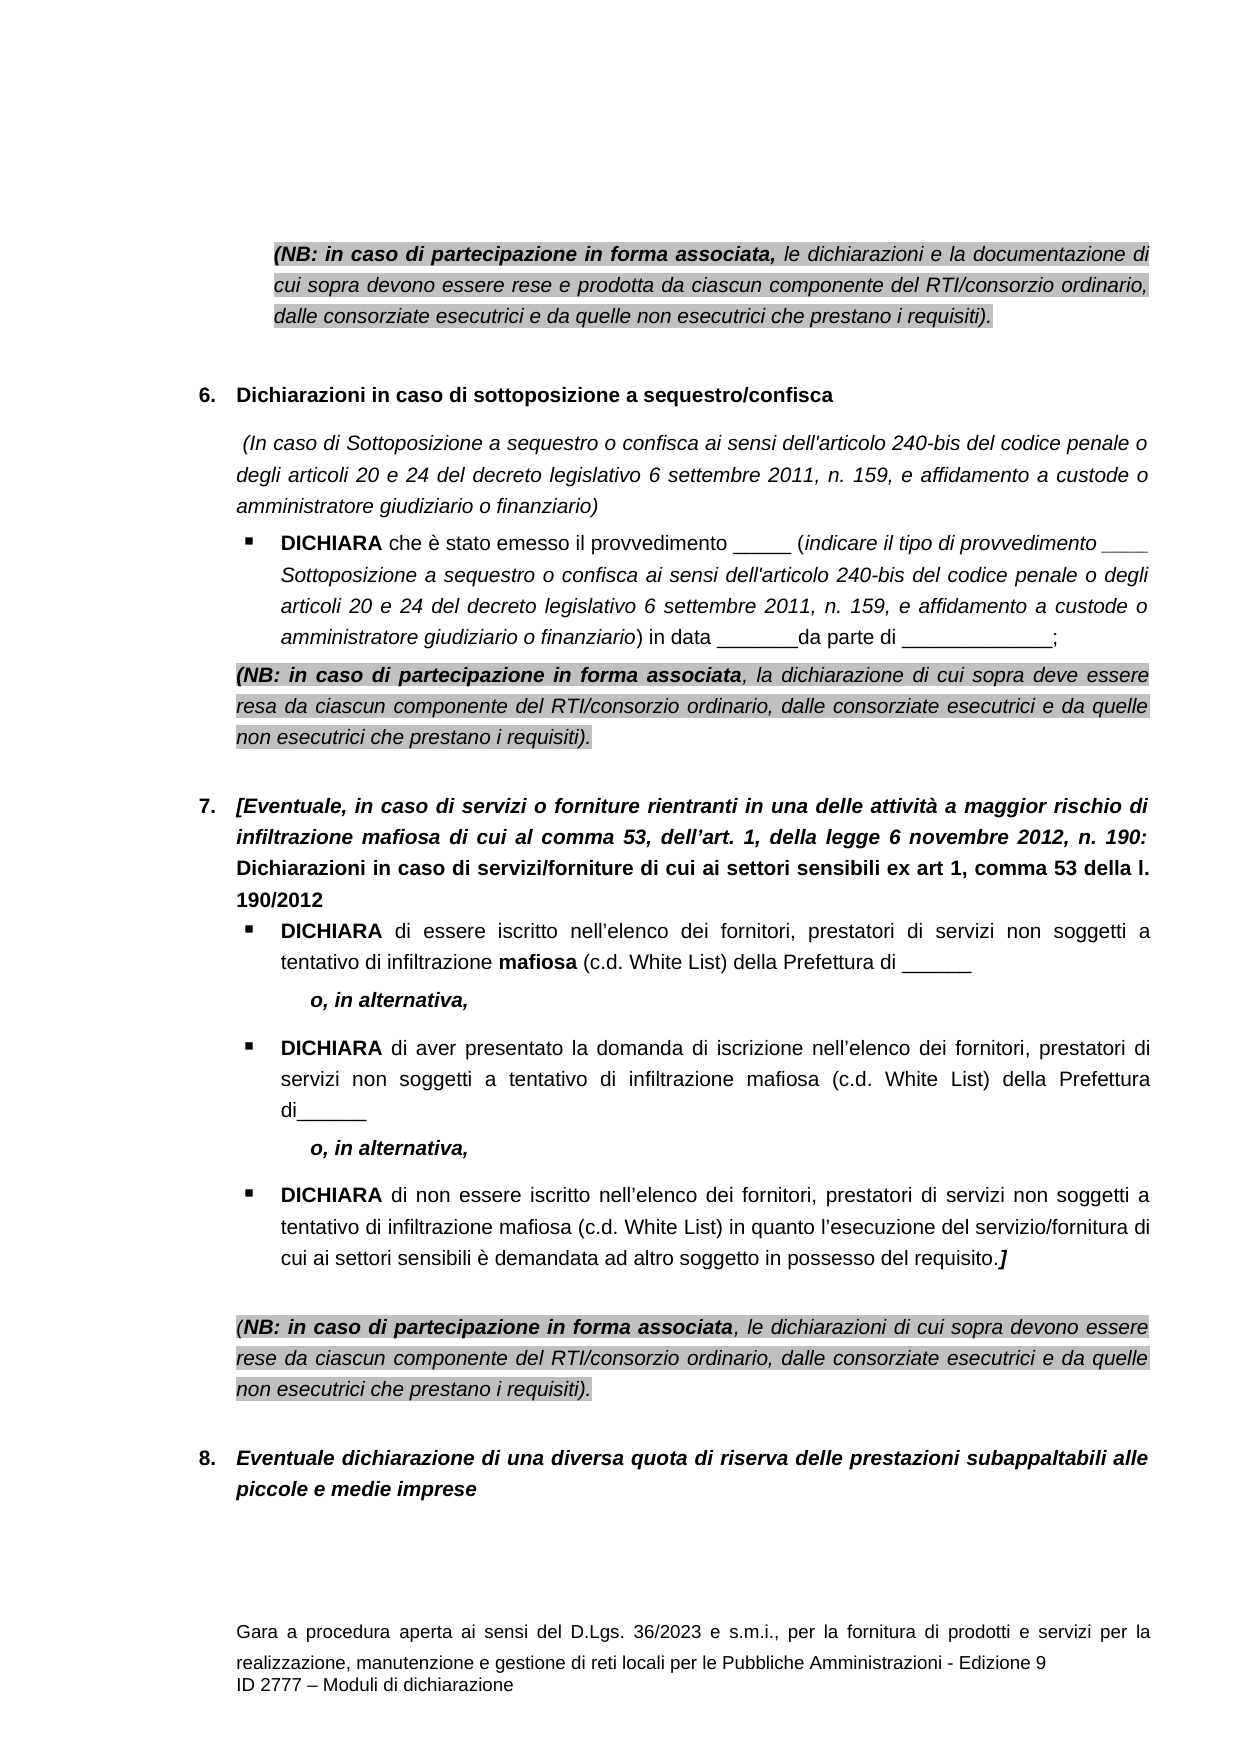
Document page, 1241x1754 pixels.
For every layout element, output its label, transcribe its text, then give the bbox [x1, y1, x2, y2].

text (In caso di Sottoposizione a sequestro o confisca ai sensi dell'articolo 240-bis del codice penale o degli articoli 20 e 24 del decreto legislativo 6 settembre 2011, n. 159, e affidamento a custode o amministratore giudiziario o finanziario) [236, 426, 1152, 519]
list Eventuale dichiarazione di una diversa quota di riserva delle prestazioni subappaltabili alle piccole e medie imprese [199, 1440, 1152, 1503]
list DICHIARA che è stato emesso il provvedimento _____ (indicare il tipo di provvedimento ____ Sottoposizione a sequestro o confisca ai sensi dell'articolo 240-bis del codice penale o degli articoli 20 e 24 del decreto legislativo 6 settembre 2011, n. 159, e affidamento a custode o amministratore giudiziario o finanziario) in data _______da parte di _____________; [243, 526, 1152, 651]
text o, in alternativa, [310, 982, 1152, 1013]
text (NB: in caso di partecipazione in forma associata, le dichiarazioni di cui sopra devono essere rese da ciascun componente del RTI/consorzio ordinario, dalle consorziate esecutrici e da quelle non esecutrici che prestano i requisiti). [236, 1309, 1152, 1403]
list DICHIARA di aver presentato la domanda di iscrizione nell’elenco dei fornitori, prestatori di servizi non soggetti a tentativo di infiltrazione mafiosa (c.d. White List) della Prefettura di______ [243, 1030, 1152, 1124]
list DICHIARA di non essere iscritto nell’elenco dei fornitori, prestatori di servizi non soggetti a tentativo di infiltrazione mafiosa (c.d. White List) in quanto l’esecuzione del servizio/fornitura di cui ai settori sensibili è demandata ad altro soggetto in possesso del requisito.] [243, 1178, 1152, 1272]
list [Eventuale, in caso di servizi o forniture rientranti in una delle attività a maggior rischio di infiltrazione mafiosa di cui al comma 53, dell’art. 1, della legge 6 novembre 2012, n. 190: Dichiarazioni in caso di servizi/forniture di cui ai settori sensibili ex art 1, comma 53 della l. 190/2012 [199, 788, 1152, 913]
list Dichiarazioni in caso di sottoposizione a sequestro/confisca [199, 378, 1152, 409]
text (NB: in caso di partecipazione in forma associata, la dichiarazione di cui sopra deve essere resa da ciascun componente del RTI/consorzio ordinario, dalle consorziate esecutrici e da quelle non esecutrici che prestano i requisiti). [236, 657, 1152, 751]
list DICHIARA di essere iscritto nell’elenco dei fornitori, prestatori di servizi non soggetti a tentativo di infiltrazione mafiosa (c.d. White List) della Prefettura di ______ [243, 913, 1152, 976]
text o, in alternativa, [310, 1130, 1152, 1161]
text (NB: in caso di partecipazione in forma associata, le dichiarazioni e la documentazione di cui sopra devono essere rese e prodotta da ciascun componente del RTI/consorzio ordinario, dalle consorziate esecutrici e da quelle non esecutrici che prestano i requisiti). [274, 236, 1152, 330]
